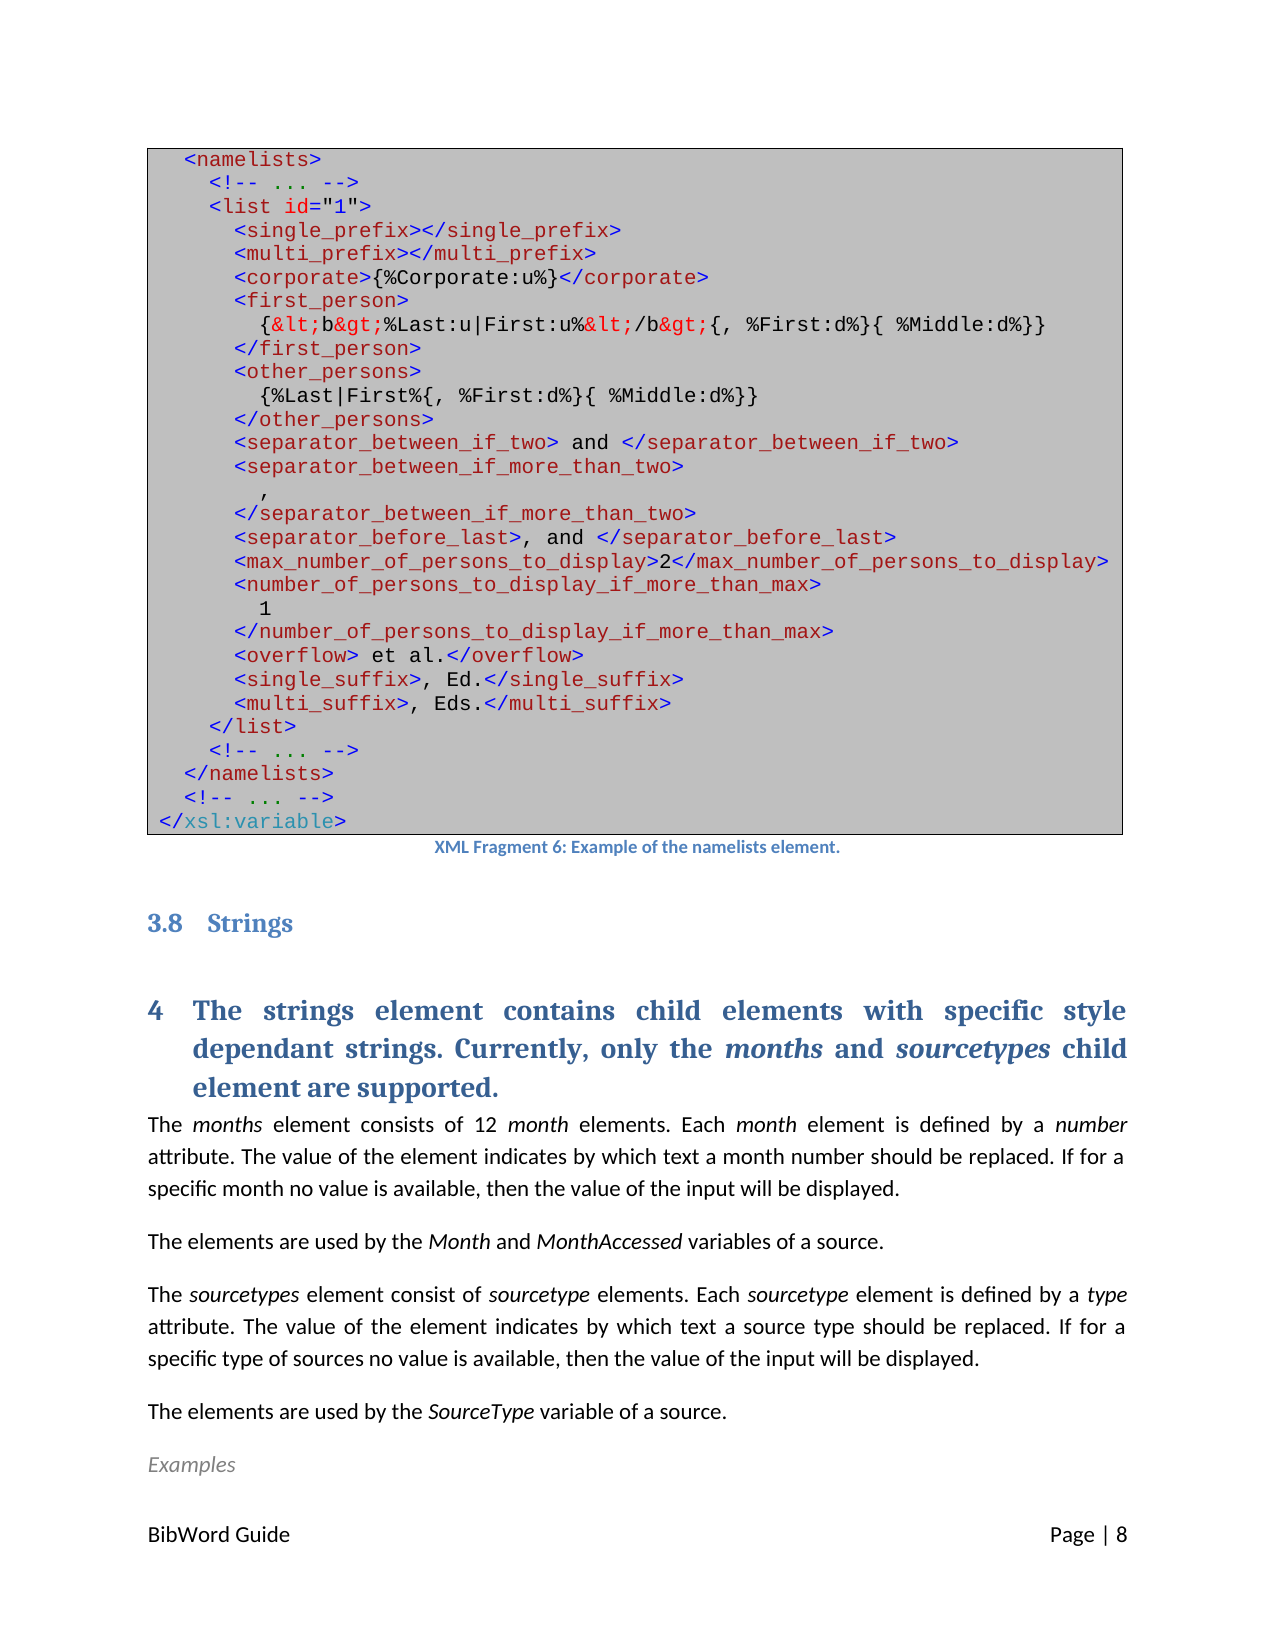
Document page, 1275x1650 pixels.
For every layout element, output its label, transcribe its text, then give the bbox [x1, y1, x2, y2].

text The months element consists of 12 month elements. Each month element is defined by a number attribute. The value of the element indicates by which text a month number should be replaced. If for a specific month no value is available, then the value of the input will be displayed. [148, 1110, 1127, 1202]
text The sourcetypes element consist of sourcetype elements. Each sourcetype element is defined by a type attribute. The value of the element indicates by which text a source type should be replaced. If for a specific type of sources no value is available, then the value of the input will be displayed. [148, 1280, 1127, 1372]
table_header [148, 149, 1122, 834]
text The elements are used by the SourceType variable of a source. [148, 1397, 1127, 1426]
subtitle Strings [148, 908, 1127, 939]
text XML Fragment 6: Example of the namelists element. [148, 835, 1127, 858]
text Examples [148, 1451, 1127, 1478]
text The elements are used by the Month and MonthAccessed variables of a source. [148, 1227, 1127, 1255]
subtitle The strings element contains child elements with specific style dependant strings. Currently, only the months and sourcetypes child element are supported. [148, 994, 1127, 1105]
